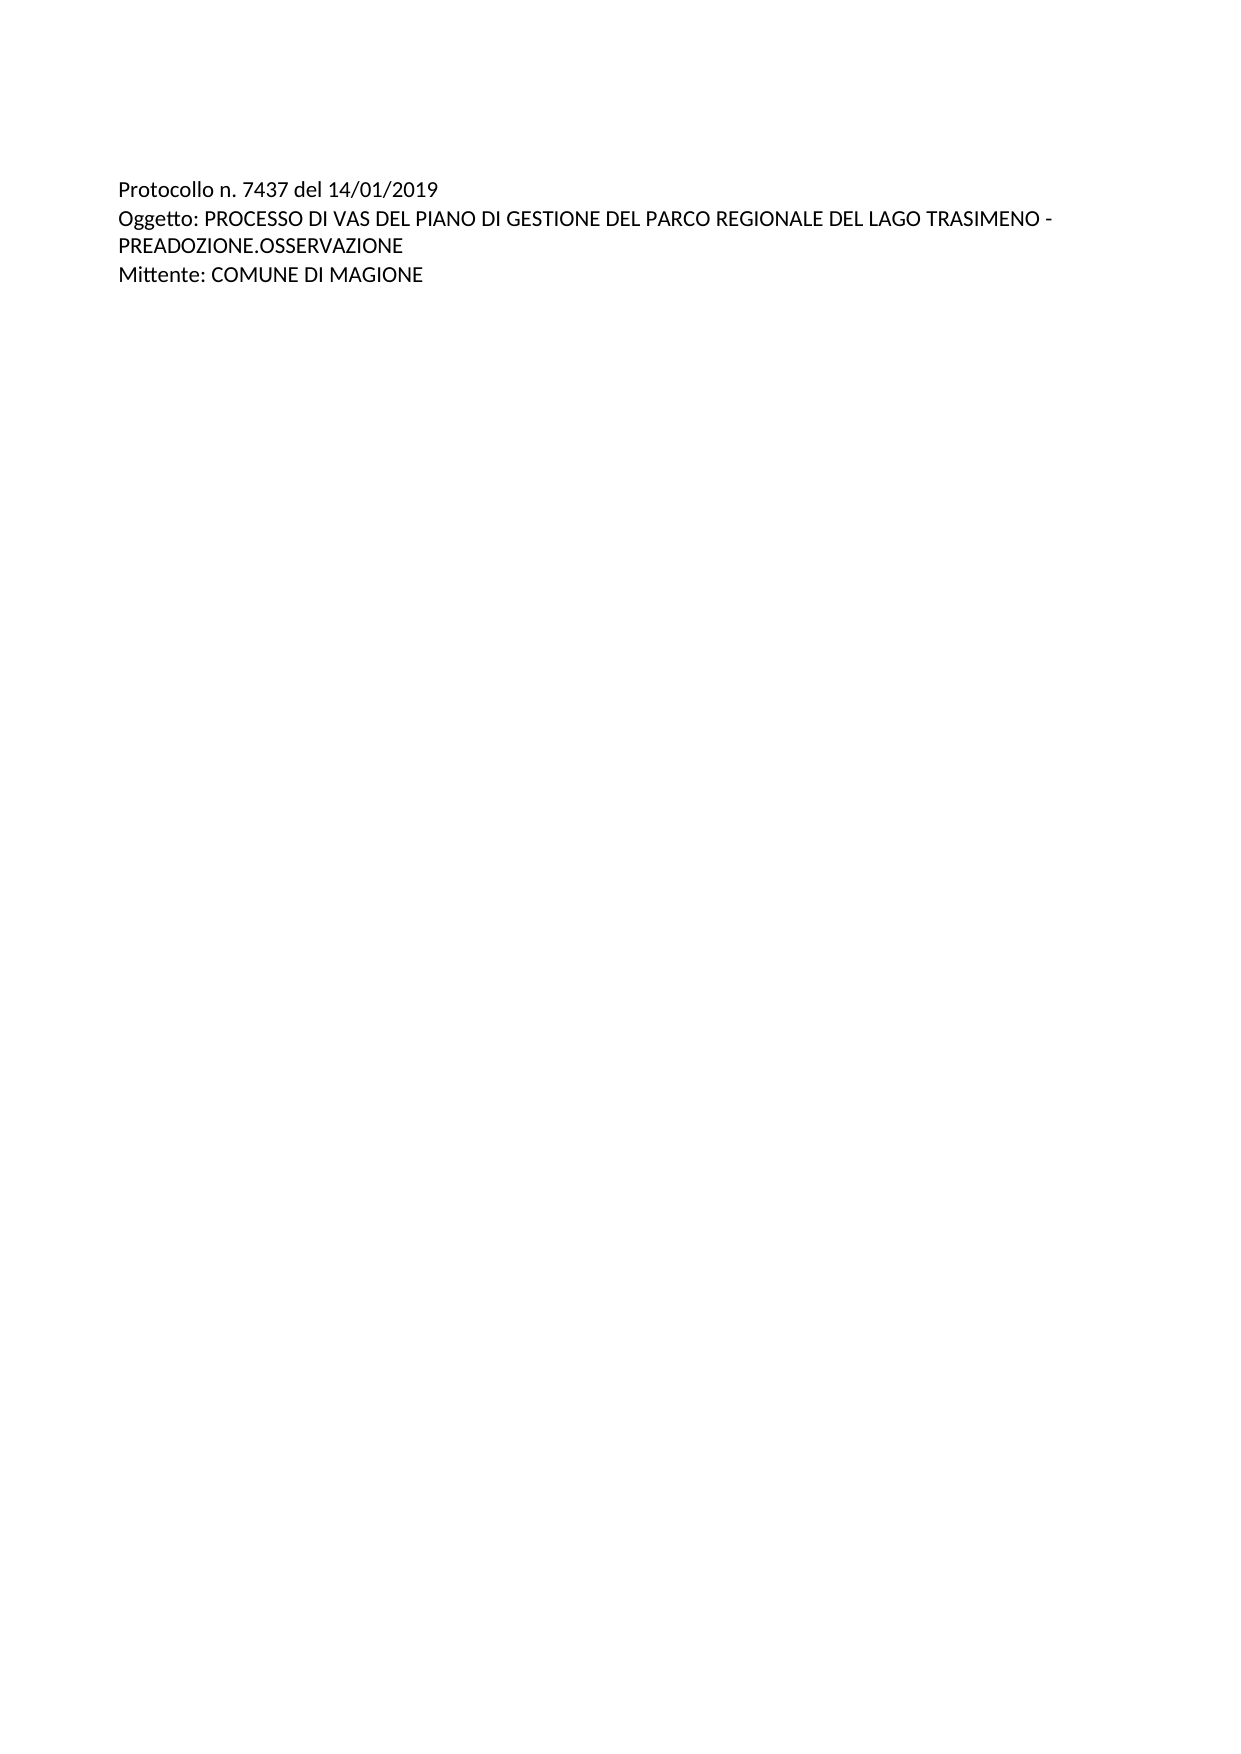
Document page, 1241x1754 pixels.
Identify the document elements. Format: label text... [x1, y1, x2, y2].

text Mittente: COMUNE DI MAGIONE [118, 260, 1122, 288]
text Oggetto: PROCESSO DI VAS DEL PIANO DI GESTIONE DEL PARCO REGIONALE DEL LAGO TRASIMENO - PREADOZIONE.OSSERVAZIONE [118, 204, 1122, 260]
text Protocollo n. 7437 del 14/01/2019 [118, 176, 1122, 204]
